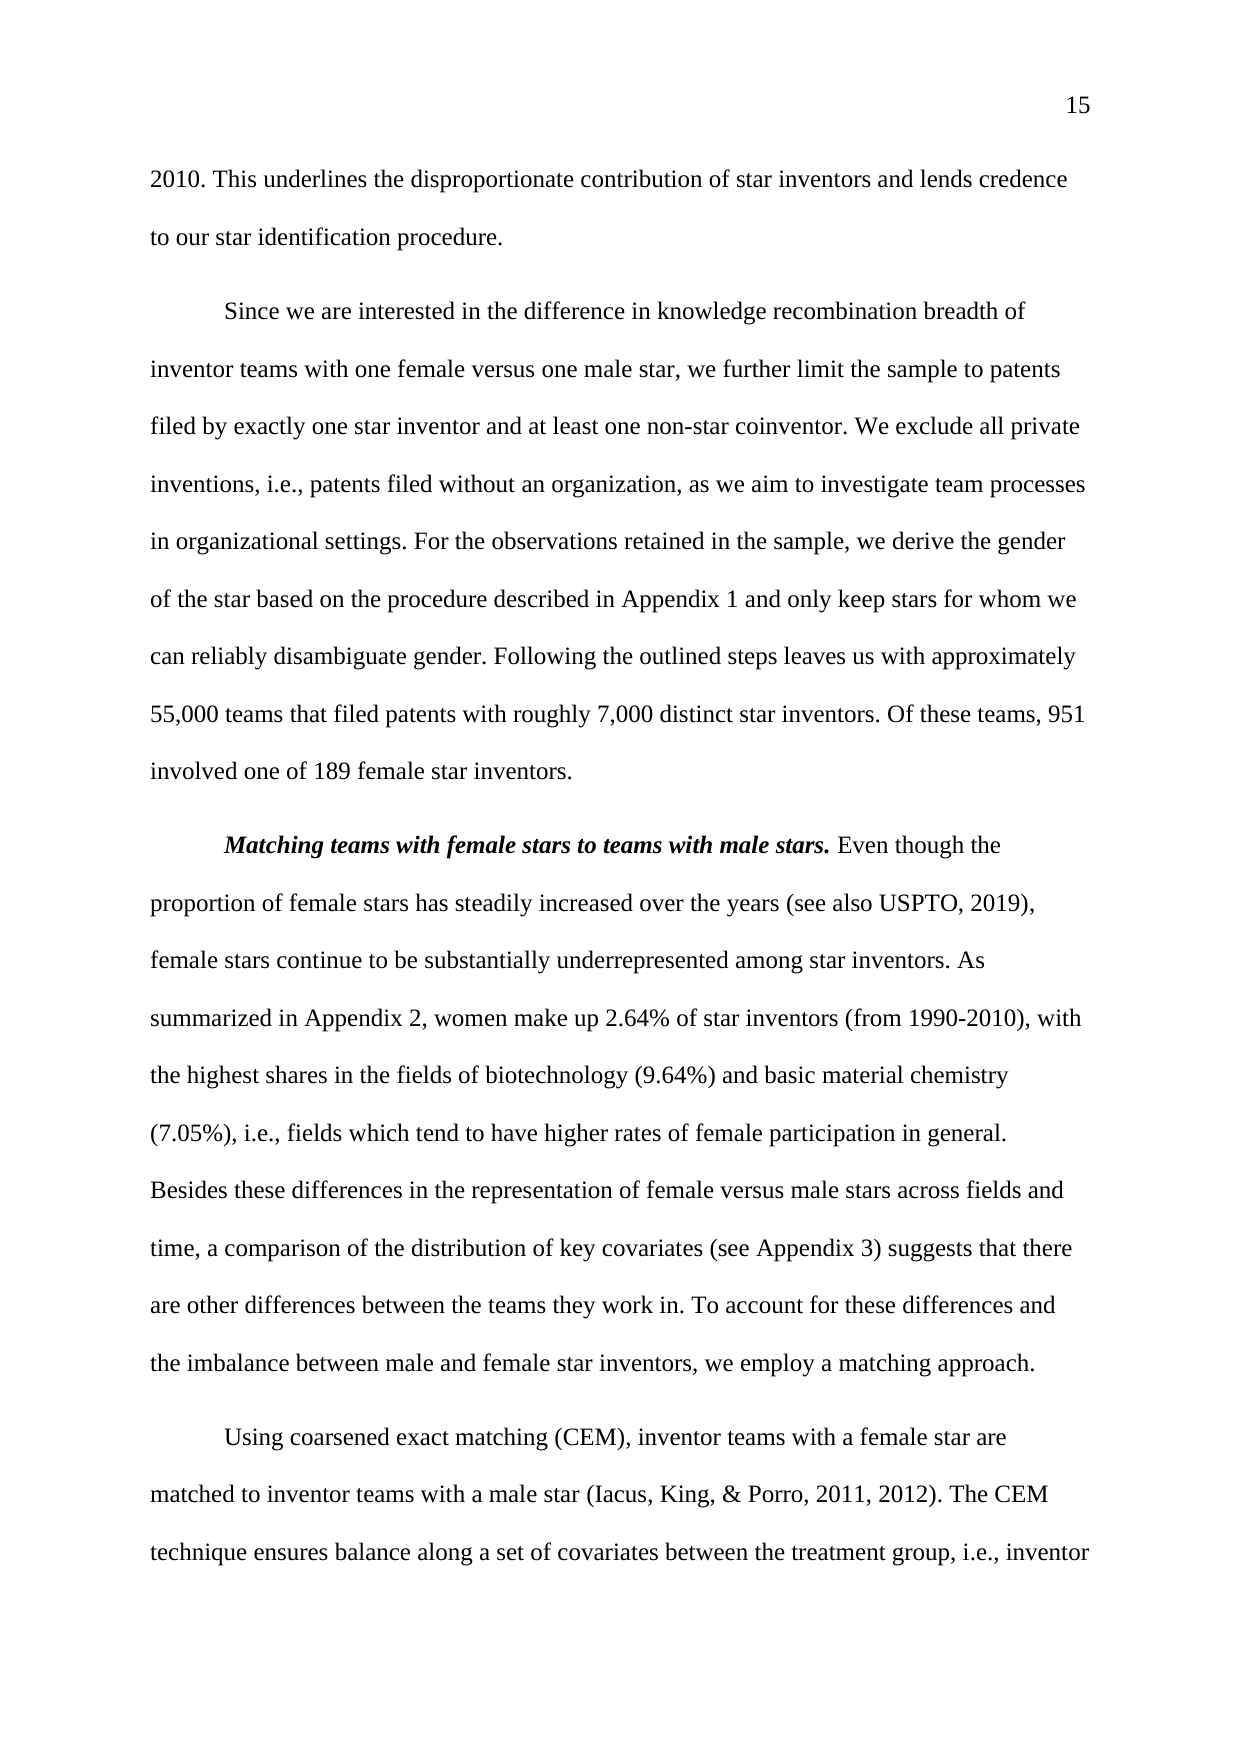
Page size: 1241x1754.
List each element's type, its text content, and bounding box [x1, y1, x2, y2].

text Since we are interested in the difference in knowledge recombination breadth of inventor teams with one female versus one male star, we further limit the sample to patents filed by exactly one star inventor and at least one non-star coinventor. We exclude all private inventions, i.e., patents filed without an organization, as we aim to investigate team processes in organizational settings. For the observations retained in the sample, we derive the gender of the star based on the procedure described in Appendix 1 and only keep stars for whom we can reliably disambiguate gender. Following the outlined steps leaves us with approximately 55,000 teams that filed patents with roughly 7,000 distinct star inventors. Of these teams, 951 involved one of 189 female star inventors. [150, 296, 1090, 785]
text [150, 164, 1090, 251]
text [150, 1422, 1090, 1566]
text Matching teams with female stars to teams with male stars. Even though the proportion of female stars has steadily increased over the years (see also USPTO, 2019), female stars continue to be substantially underrepresented among star inventors. As summarized in Appendix 2, women make up 2.64% of star inventors (from 1990-2010), with the highest shares in the fields of biotechnology (9.64%) and basic material chemistry (7.05%), i.e., fields which tend to have higher rates of female participation in general. Besides these differences in the representation of female versus male stars across fields and time, a comparison of the distribution of key covariates (see Appendix 3) suggests that there are other differences between the teams they work in. To account for these differences and the imbalance between male and female star inventors, we employ a matching approach. [150, 830, 1090, 1377]
